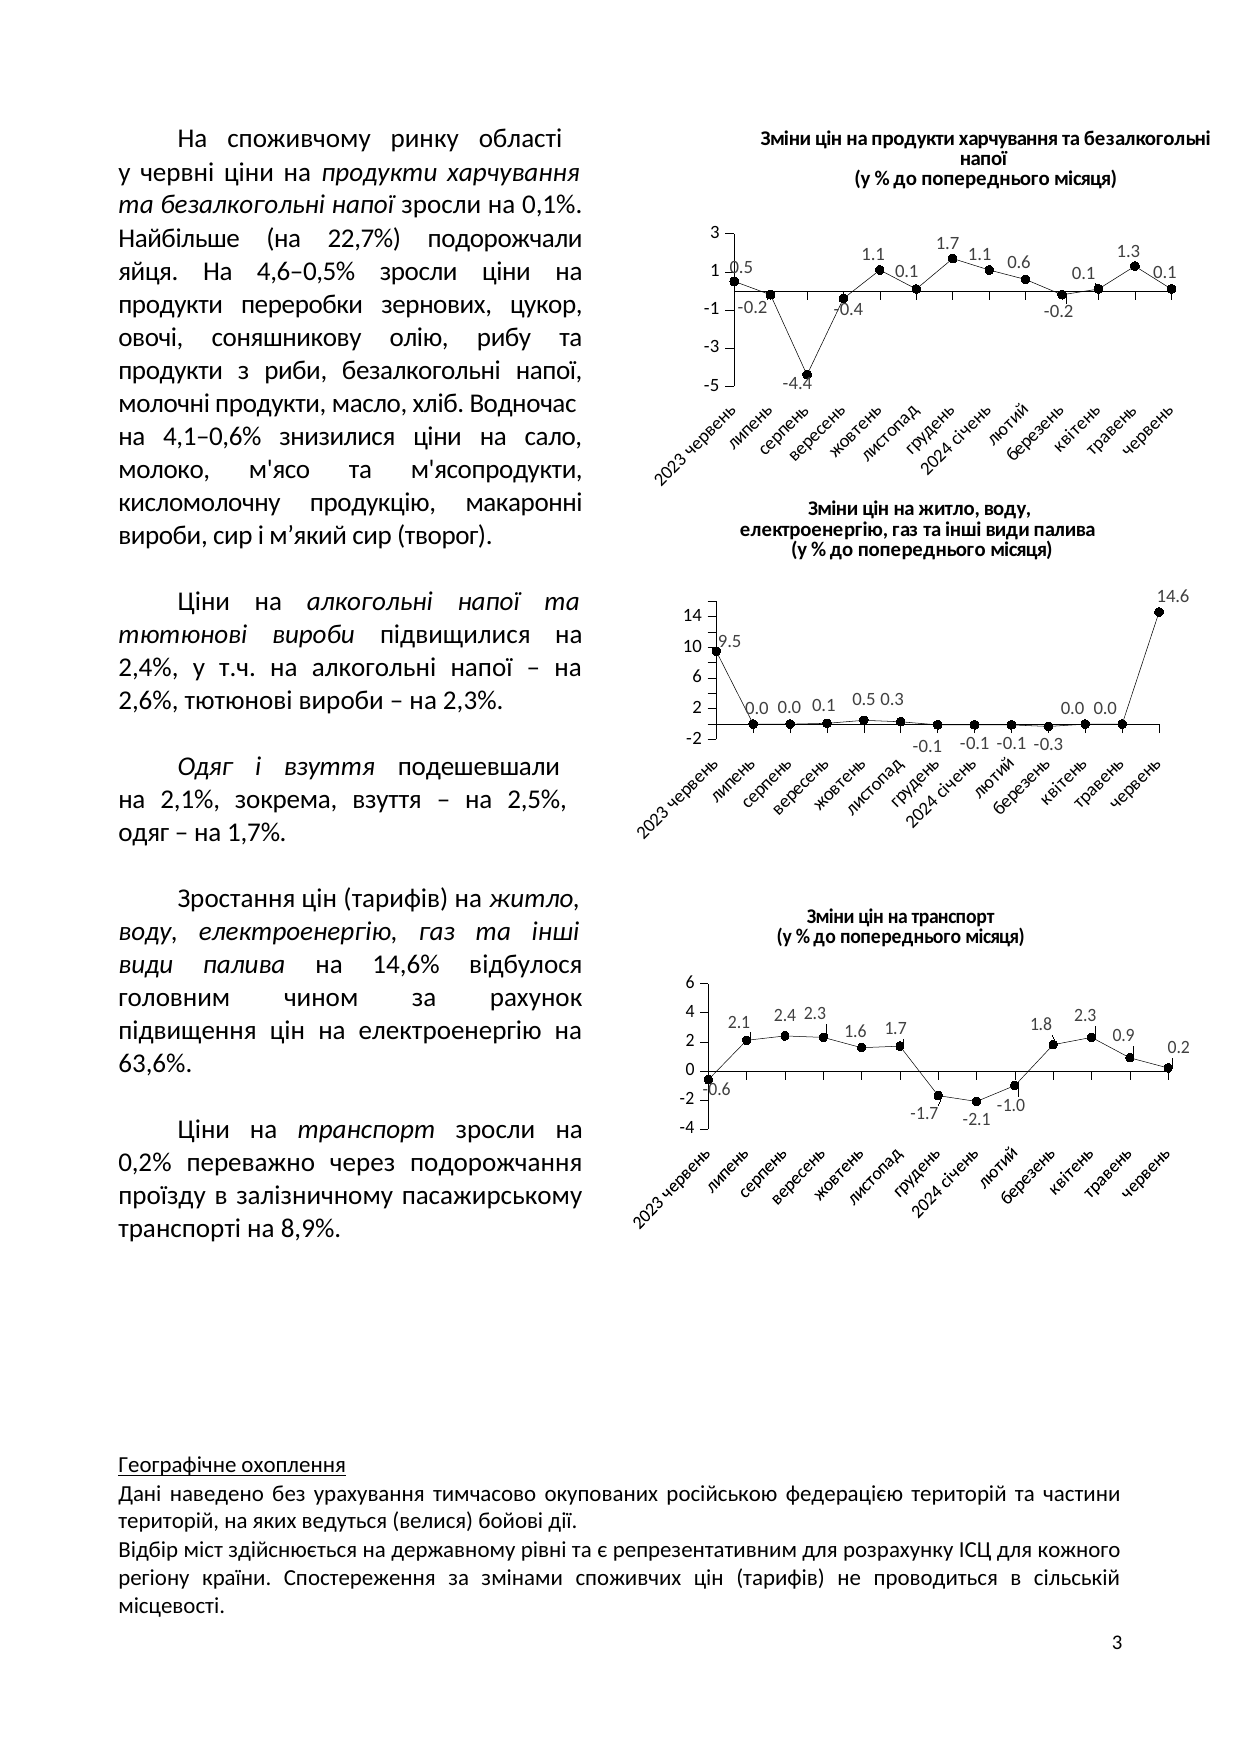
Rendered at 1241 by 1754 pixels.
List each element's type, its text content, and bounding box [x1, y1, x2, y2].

text На споживчому ринку області у червні ціни на продукти харчування та безалкогольні напої зросли на 0,1%. Найбільше (на 22,7%) подорожчали яйця. На 4,6–0,5% зросли ціни на продукти переробки зернових, цукор, овочі, соняшникову олію, рибу та продукти з риби, безалкогольні напої, молочні продукти, масло, хліб. Водночас на 4,1–0,6% знизилися ціни на сало, молоко, м'ясо та м'ясопродукти, кисломолочну продукцію, макаронні вироби, сир і м’який сир (творог). [118, 122, 583, 551]
text Відбір міст здійснюється на державному рівні та є репрезентативним для розрахунку ІСЦ для кожного регіону країни. Спостереження за змінами споживчих цін (тарифів) не проводиться в сільській місцевості. [118, 1535, 1122, 1619]
text Одяг і взуття подешевшали на 2,1%, зокрема, взуття – на 2,5%, одяг – на 1,7%. [118, 749, 583, 848]
text Ціни на транспорт зросли на 0,2% переважно через подорожчання проїзду в залізничному пасажирському транспорті на 8,9%. [118, 1112, 583, 1244]
text Дані наведено без урахування тимчасово окупованих російською федерацією територій та частини територій, на яких ведуться (велися) бойові дії. [118, 1479, 1122, 1535]
text Ціни на алкогольні напої та тютюнові вироби підвищилися на 2,4%, у т.ч. на алкогольні напої – на 2,6%, тютюнові вироби – на 2,3%. [118, 584, 583, 716]
text Зростання цін (тарифів) на житло, воду, електроенергію, газ та інші види палива на 14,6% відбулося головним чином за рахунок підвищення цін на електроенергію на 63,6%. [118, 881, 583, 1079]
text Географічне охоплення [118, 1451, 1122, 1479]
